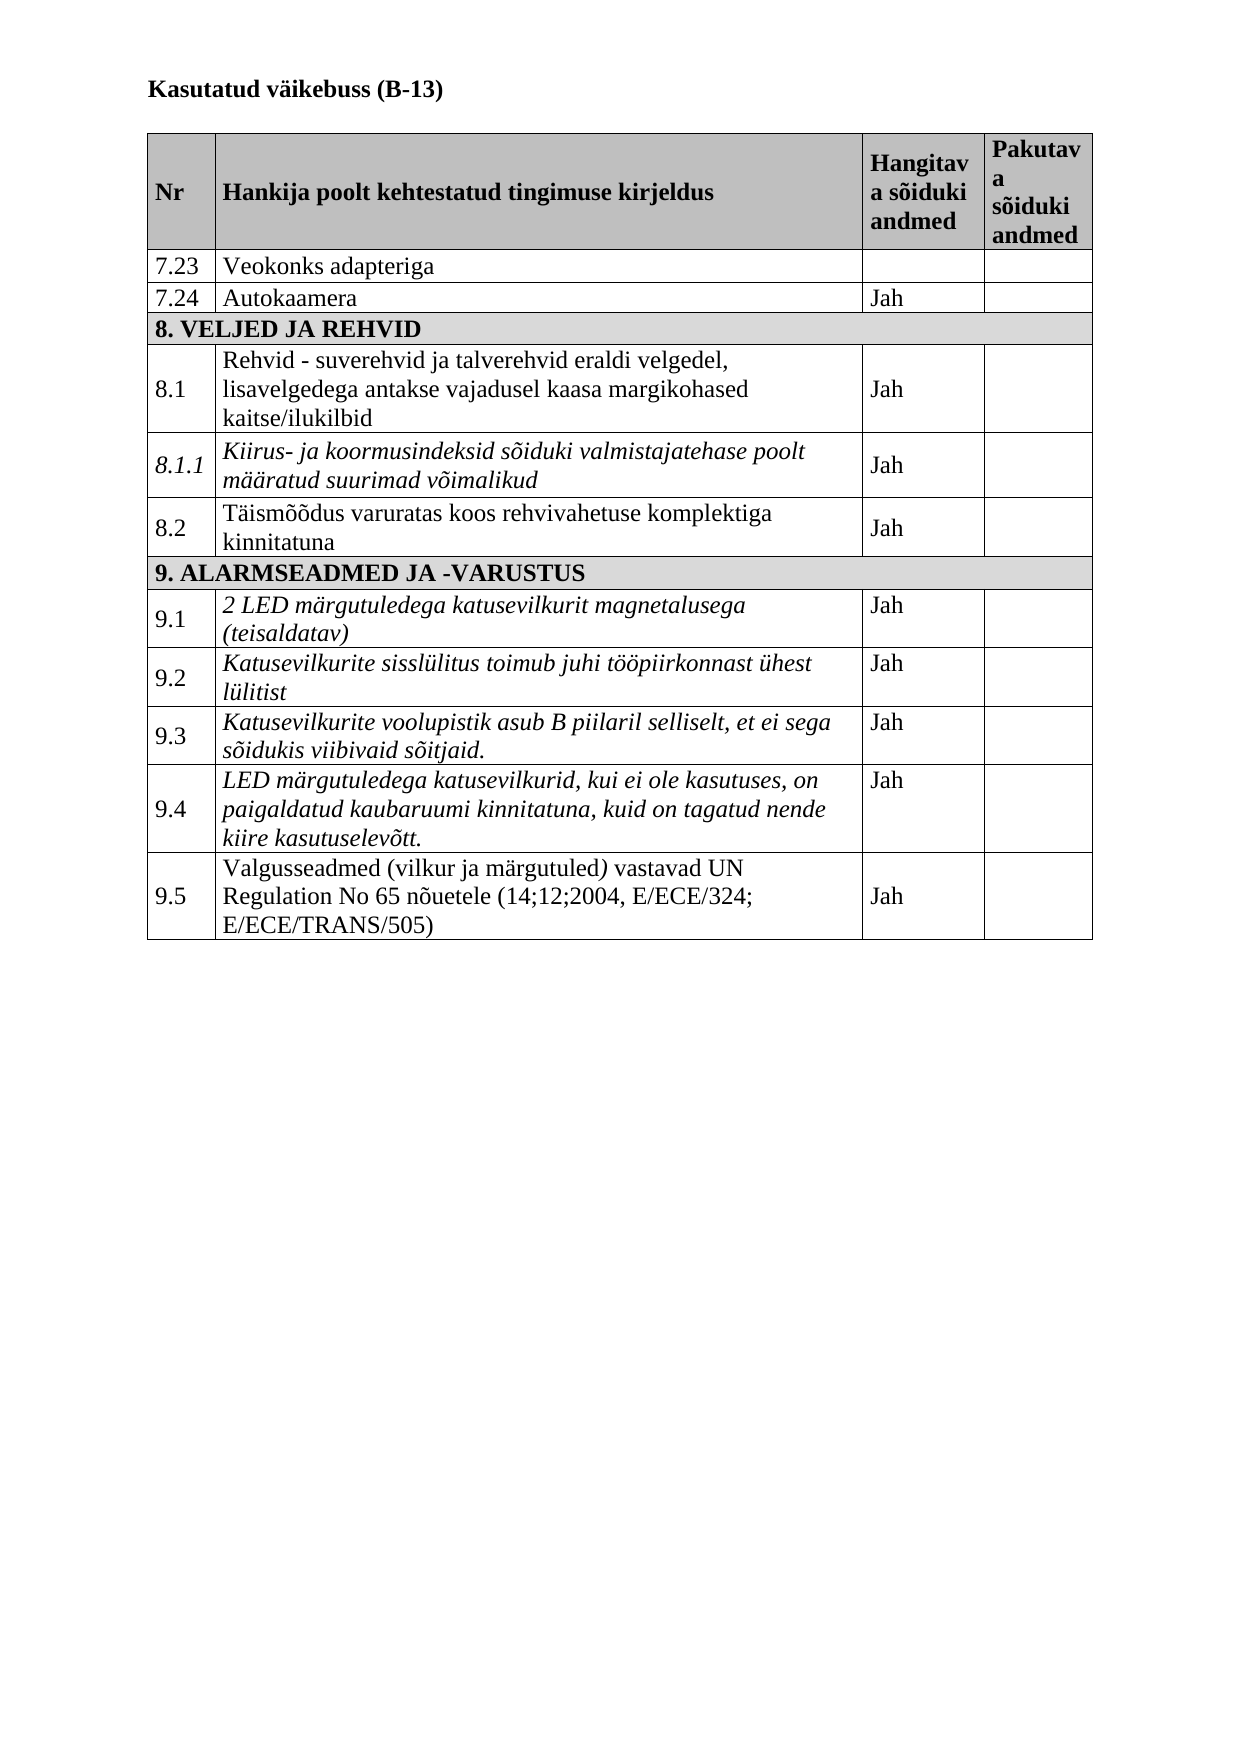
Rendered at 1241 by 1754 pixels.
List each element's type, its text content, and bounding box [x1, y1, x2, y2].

table_cell [985, 648, 1092, 706]
table_cell Jah [863, 590, 984, 647]
table_cell Katusevilkurite voolupistik asub B piilaril selliselt, et ei sega sõidukis viibivaid sõitjaid. [216, 707, 862, 764]
table_cell Jah [863, 498, 984, 556]
table_cell Jah [863, 283, 984, 312]
table_cell [985, 498, 1092, 556]
table_cell Autokaamera [216, 283, 862, 312]
table_cell 2 LED märgutuledega katusevilkurit magnetalusega (teisaldatav) [216, 590, 862, 647]
table_header Hankija poolt kehtestatud tingimuse kirjeldus [216, 134, 862, 249]
table_header Pakutava sõiduki andmed [985, 134, 1092, 249]
table_cell [985, 590, 1092, 647]
table_cell [985, 250, 1092, 282]
table_cell [985, 765, 1092, 852]
table_cell Katusevilkurite sisslülitus toimub juhi tööpiirkonnast ühest lülitist [216, 648, 862, 706]
table_cell Rehvid - suverehvid ja talverehvid eraldi velgedel, lisavelgedega antakse vajadusel kaasa margikohased kaitse/ilukilbid [216, 345, 862, 432]
table_cell [985, 707, 1092, 764]
table_cell 8.2 [148, 498, 215, 556]
table_cell Veokonks adapteriga [216, 250, 862, 282]
table_cell Kiirus- ja koormusindeksid sõiduki valmistajatehase poolt määratud suurimad võimalikud [216, 433, 862, 497]
table_cell Jah [863, 648, 984, 706]
table_cell 8. VELJED JA REHVID [148, 313, 1092, 344]
table_cell Jah [863, 853, 984, 939]
table_cell 9.1 [148, 590, 215, 647]
table_cell Jah [863, 433, 984, 497]
table_cell [985, 433, 1092, 497]
table_cell 7.24 [148, 283, 215, 312]
table_header Hangitava sõiduki andmed [863, 134, 984, 249]
table_cell Jah [863, 345, 984, 432]
table_cell 9.3 [148, 707, 215, 764]
table_cell [985, 283, 1092, 312]
table_cell Jah [863, 707, 984, 764]
table_cell [985, 853, 1092, 939]
table_cell [863, 250, 984, 282]
table_cell 8.1.1 [148, 433, 215, 497]
table_cell 8.1 [148, 345, 215, 432]
table_cell 9.2 [148, 648, 215, 706]
table_cell 7.23 [148, 250, 215, 282]
table_cell Jah [863, 765, 984, 852]
table_cell 9. ALARMSEADMED JA -VARUSTUS [148, 557, 1092, 589]
table_cell 9.4 [148, 765, 215, 852]
table_cell 9.5 [148, 853, 215, 939]
table_cell LED märgutuledega katusevilkurid, kui ei ole kasutuses, on paigaldatud kaubaruumi kinnitatuna, kuid on tagatud nende kiire kasutuselevõtt. [216, 765, 862, 852]
table_cell Valgusseadmed (vilkur ja märgutuled) vastavad UN Regulation No 65 nõuetele (14;12;2004, E/ECE/324; E/ECE/TRANS/505) [216, 853, 862, 939]
table_cell Täismõõdus varuratas koos rehvivahetuse komplektiga kinnitatuna [216, 498, 862, 556]
table_header Nr [148, 134, 215, 249]
table_cell [985, 345, 1092, 432]
